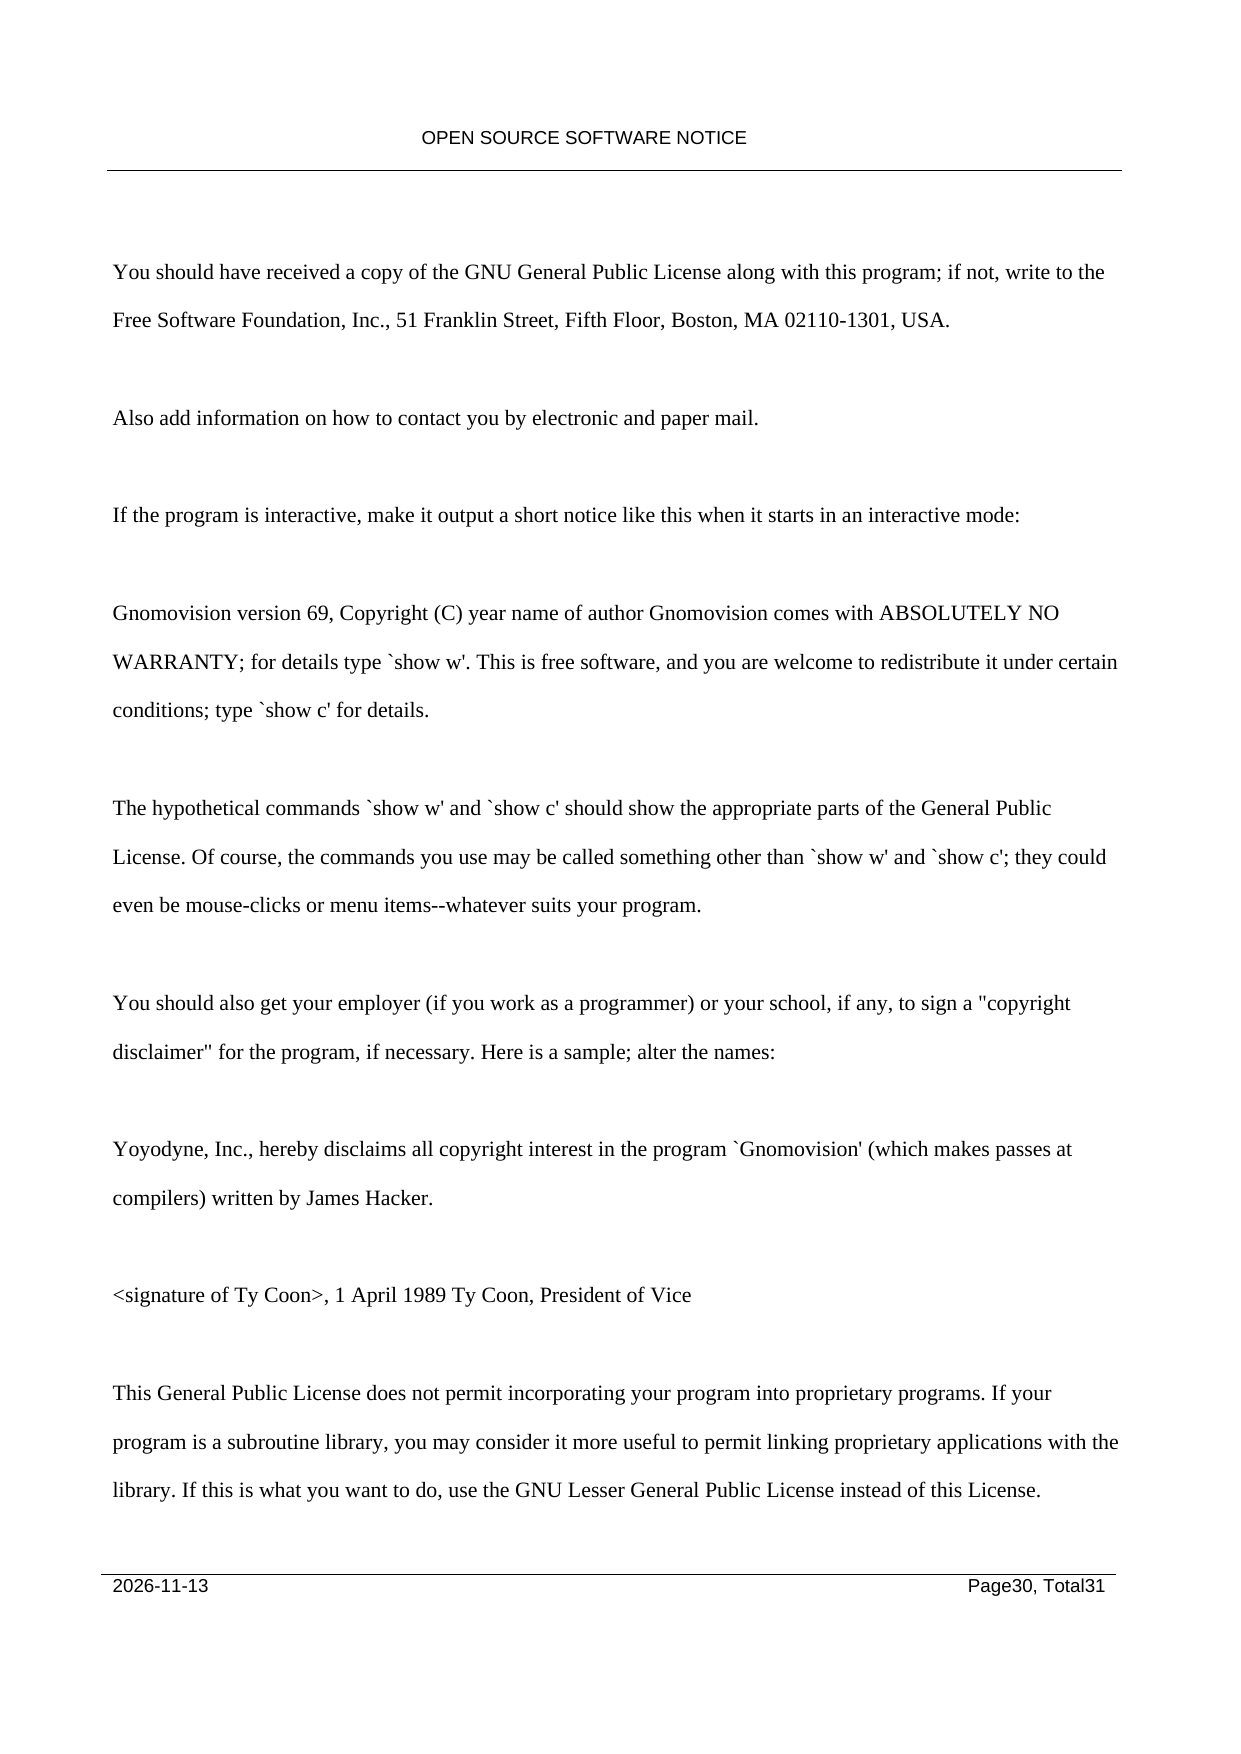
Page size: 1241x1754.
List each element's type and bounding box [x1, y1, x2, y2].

text [112, 206, 1128, 1506]
